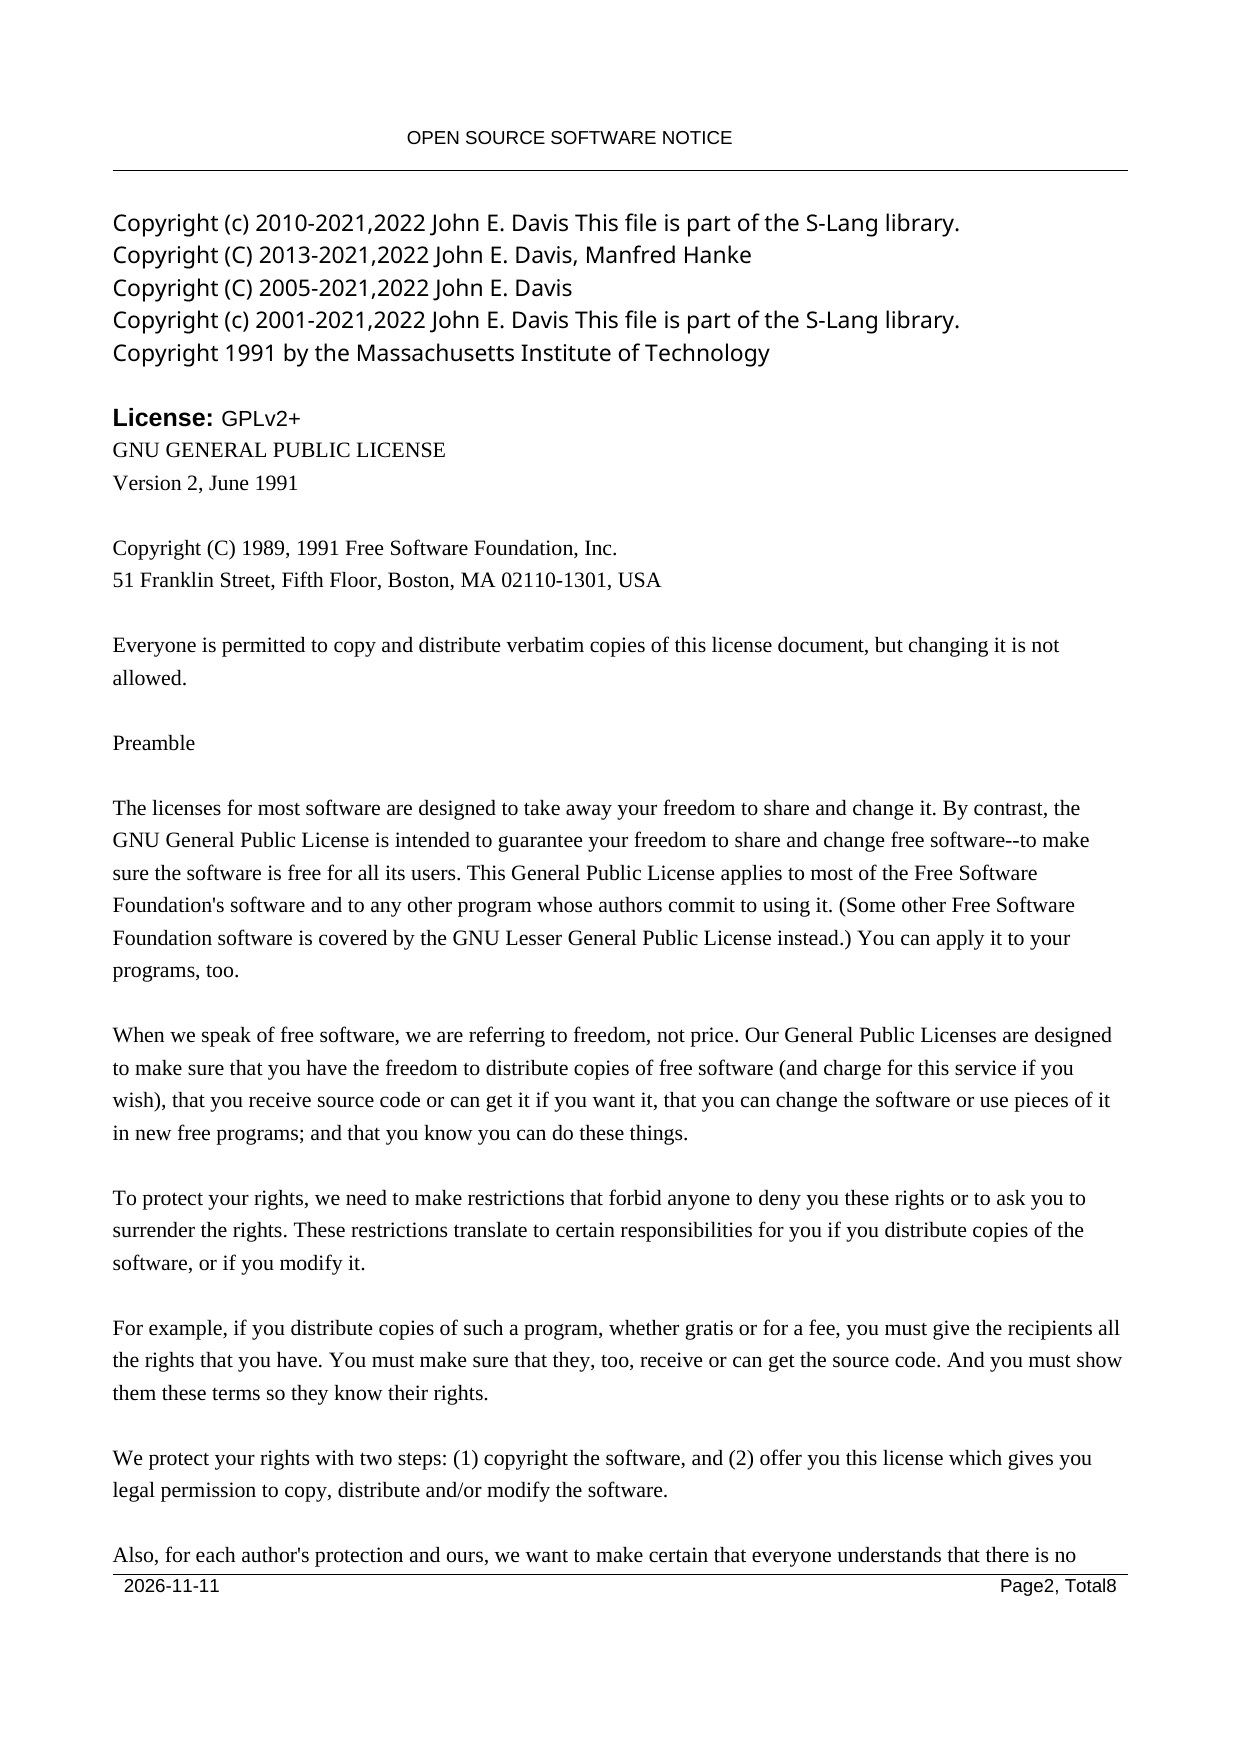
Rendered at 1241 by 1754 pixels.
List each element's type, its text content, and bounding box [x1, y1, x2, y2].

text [112, 206, 1128, 401]
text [112, 434, 1128, 1571]
text License: GPLv2+ [112, 401, 1128, 434]
